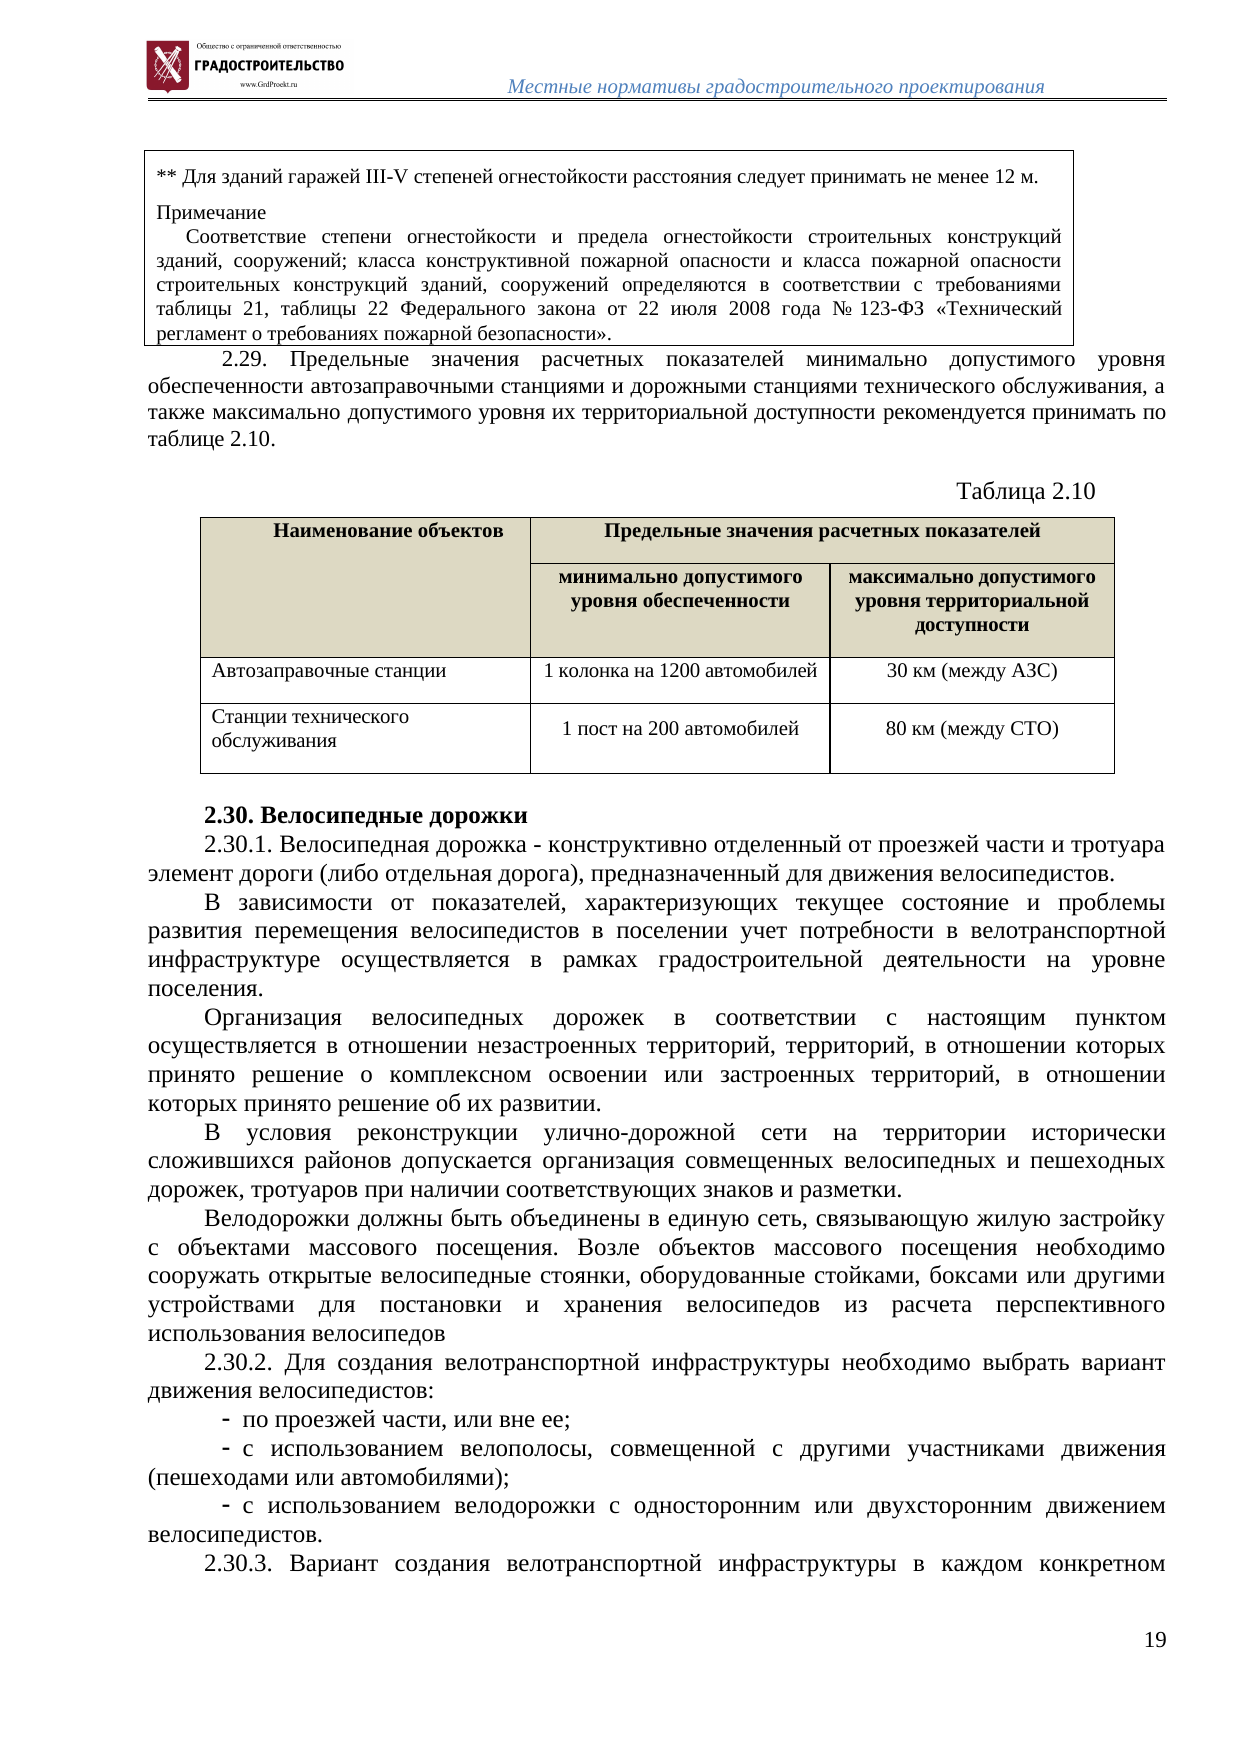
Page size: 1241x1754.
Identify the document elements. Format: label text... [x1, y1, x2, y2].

table_cell 1 колонка на 1200 автомобилей [531, 658, 829, 703]
text Таблица 2.10 [148, 476, 1167, 505]
table_header Предельные значения расчетных показателей [531, 518, 1114, 563]
text 2.29. Предельные значения расчетных показателей минимально допустимого уровня обеспеченности автозаправочными станциями и дорожными станциями технического обслуживания, а также максимально допустимого уровня их территориальной доступности рекомендуется принимать по таблице 2.10. [148, 346, 1167, 451]
text Организация велосипедных дорожек в соответствии с настоящим пунктом осуществляется в отношении незастроенных территорий, территорий, в отношении которых принято решение о комплексном освоении или застроенных территорий, в отношении которых принято решение об их развитии. [148, 1002, 1167, 1117]
picture [145, 39, 354, 94]
title 2.30. Велосипедные дорожки [148, 801, 1167, 829]
list по проезжей части, или вне ее; [148, 1404, 1167, 1433]
list с использованием велодорожки с односторонним или двухсторонним движением велосипедистов. [148, 1491, 1167, 1548]
table_cell минимально допустимого уровня обеспеченности [531, 564, 829, 657]
table_cell (между АЗС) [831, 658, 1114, 703]
text 2.30.2. Для создания велотранспортной инфраструктуры необходимо выбрать вариант движения велосипедистов: [148, 1347, 1167, 1404]
table_header Наименование объектов [201, 518, 530, 657]
table_cell (между СТО) [831, 704, 1114, 773]
text В условия реконструкции улично-дорожной сети на территории исторически сложившихся районов допускается организация совмещенных велосипедных и пешеходных дорожек, тротуаров при наличии соответствующих знаков и разметки. [148, 1117, 1167, 1203]
text В зависимости от показателей, характеризующих текущее состояние и проблемы развития перемещения велосипедистов в поселении учет потребности в велотранспортной инфраструктуре осуществляется в рамках градостроительной деятельности на уровне поселения. [148, 887, 1167, 1002]
table_cell максимально допустимого уровня территориальной доступности [831, 564, 1114, 657]
table_cell 1 пост на 200 автомобилей [531, 704, 829, 773]
text Велодорожки должны быть объединены в единую сеть, связывающую жилую застройку с объектами массового посещения. Возле объектов массового посещения необходимо сооружать открытые велосипедные стоянки, оборудованные стойками, боксами или другими устройствами для постановки и хранения велосипедов из расчета перспективного использования велосипедов [148, 1203, 1167, 1347]
text 2.30.1. Велосипедная дорожка - конструктивно отделенный от проезжей части и тротуара элемент дороги (либо отдельная дорога), предназначенный для движения велосипедистов. [148, 829, 1167, 887]
table_cell Автозаправочные станции [201, 658, 530, 703]
list с использованием велополосы, совмещенной с другими участниками движения (пешеходами или автомобилями); [148, 1433, 1167, 1491]
table_cell Станции технического обслуживания [201, 704, 530, 773]
